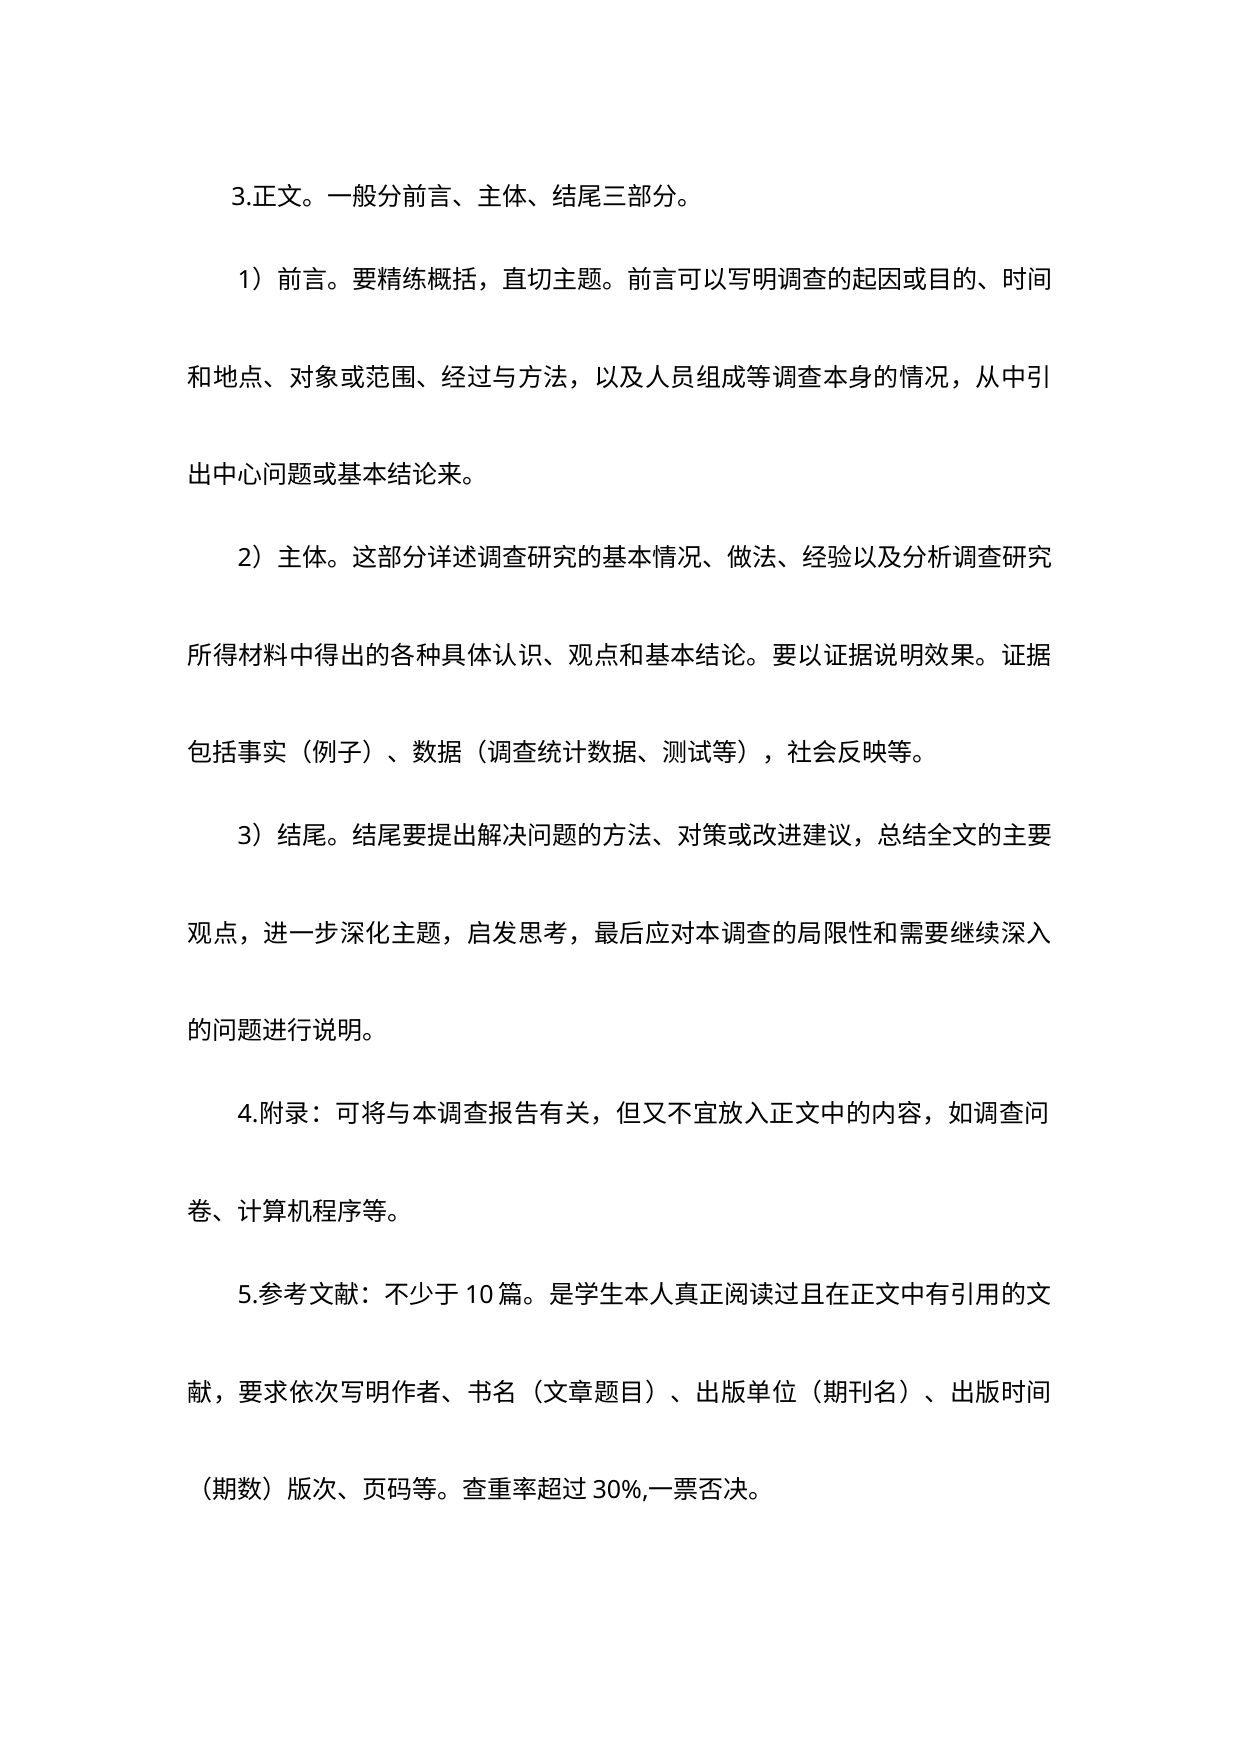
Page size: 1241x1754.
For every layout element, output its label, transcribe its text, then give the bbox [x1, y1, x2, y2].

text 2）主体。这部分详述调查研究的基本情况、做法、经验以及分析调查研究所得材料中得出的各种具体认识、观点和基本结论。要以证据说明效果。证据包括事实（例子）、数据（调查统计数据、测试等），社会反映等。 [187, 523, 1053, 783]
text 3.正文。一般分前言、主体、结尾三部分。 [187, 162, 1053, 227]
text 1）前言。要精练概括，直切主题。前言可以写明调查的起因或目的、时间和地点、对象或范围、经过与方法，以及人员组成等调查本身的情况，从中引出中心问题或基本结论来。 [187, 245, 1053, 505]
text 3）结尾。结尾要提出解决问题的方法、对策或改进建议，总结全文的主要观点，进一步深化主题，启发思考，最后应对本调查的局限性和需要继续深入的问题进行说明。 [187, 801, 1053, 1061]
text 5.参考文献：不少于10篇。是学生本人真正阅读过且在正文中有引用的文献，要求依次写明作者、书名（文章题目）、出版单位（期刊名）、出版时间（期数）版次、页码等。查重率超过30%,一票否决。 [187, 1260, 1053, 1520]
text 4.附录：可将与本调查报告有关，但又不宜放入正文中的内容，如调查问卷、计算机程序等。 [187, 1079, 1053, 1242]
